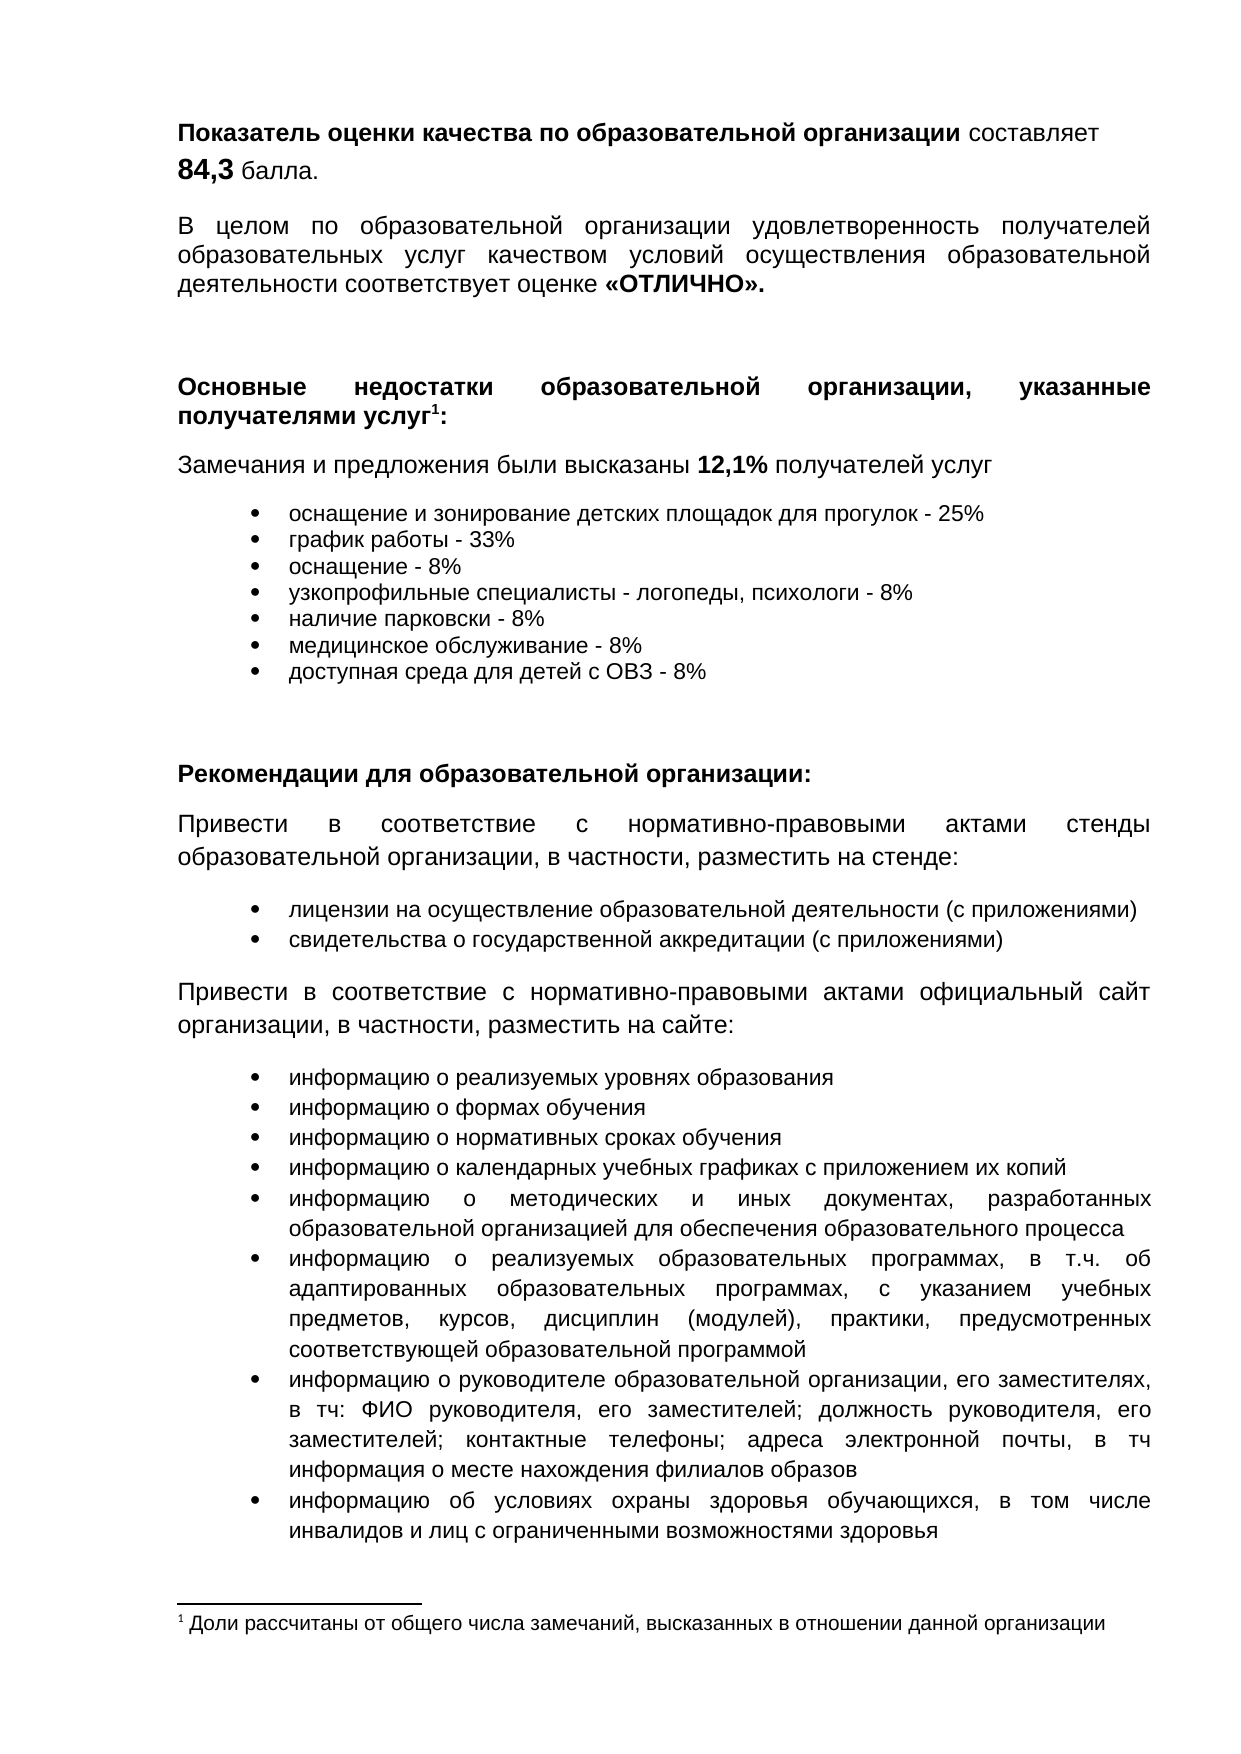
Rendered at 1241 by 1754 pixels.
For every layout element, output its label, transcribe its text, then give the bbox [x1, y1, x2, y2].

list информацию о формах обучения [251, 1094, 1152, 1120]
list информацию о методических и иных документах, разработанных образовательной организацией для обеспечения образовательного процесса [251, 1184, 1152, 1241]
text Основные недостатки образовательной организации, указанные получателями услуг: [177, 372, 1152, 429]
list информацию об условиях охраны здоровья обучающихся, в том числе инвалидов и лиц с ограниченными возможностями здоровья [251, 1487, 1152, 1543]
list информацию о реализуемых образовательных программах, в т.ч. об адаптированных образовательных программах, с указанием учебных предметов, курсов, дисциплин (модулей), практики, предусмотренных соответствующей образовательной программой [251, 1245, 1152, 1362]
list узкопрофильные специалисты - логопеды, психологи - 8% [251, 579, 1152, 605]
list медицинское обслуживание - 8% [251, 632, 1152, 658]
text В целом по образовательной организации удовлетворенность получателей образовательных услуг качеством условий осуществления образовательной деятельности соответствует оценке «ОТЛИЧНО». [177, 211, 1152, 297]
list график работы - 33% [251, 526, 1152, 553]
text Привести в соответствие с нормативно-правовыми актами официальный сайт организации, в частности, разместить на сайте: [177, 977, 1152, 1038]
text Замечания и предложения были высказаны 12,1% получателей услуг [177, 450, 1152, 479]
list информацию о руководителе образовательной организации, его заместителях, в тч: ФИО руководителя, его заместителей; должность руководителя, его заместителей; контактные телефоны; адреса электронной почты, в тч информация о месте нахождения филиалов образов [251, 1366, 1152, 1483]
text Показатель оценки качества по образовательной организации составляет 84,3 балла. [177, 118, 1152, 185]
list информацию о нормативных сроках обучения [251, 1124, 1152, 1150]
list свидетельства о государственной аккредитации (с приложениями) [251, 926, 1152, 952]
list лицензии на осуществление образовательной деятельности (с приложениями) [251, 896, 1152, 922]
list информацию о календарных учебных графиках с приложением их копий [251, 1154, 1152, 1181]
list доступная среда для детей с ОВЗ - 8% [251, 658, 1152, 684]
list оснащение и зонирование детских площадок для прогулок - 25% [251, 500, 1152, 526]
text Привести в соответствие с нормативно-правовыми актами стенды образовательной организации, в частности, разместить на стенде: [177, 809, 1152, 870]
list наличие парковски - 8% [251, 605, 1152, 632]
list оснащение - 8% [251, 553, 1152, 579]
list информацию о реализуемых уровнях образования [251, 1064, 1152, 1090]
text Рекомендации для образовательной организации: [177, 759, 1152, 788]
